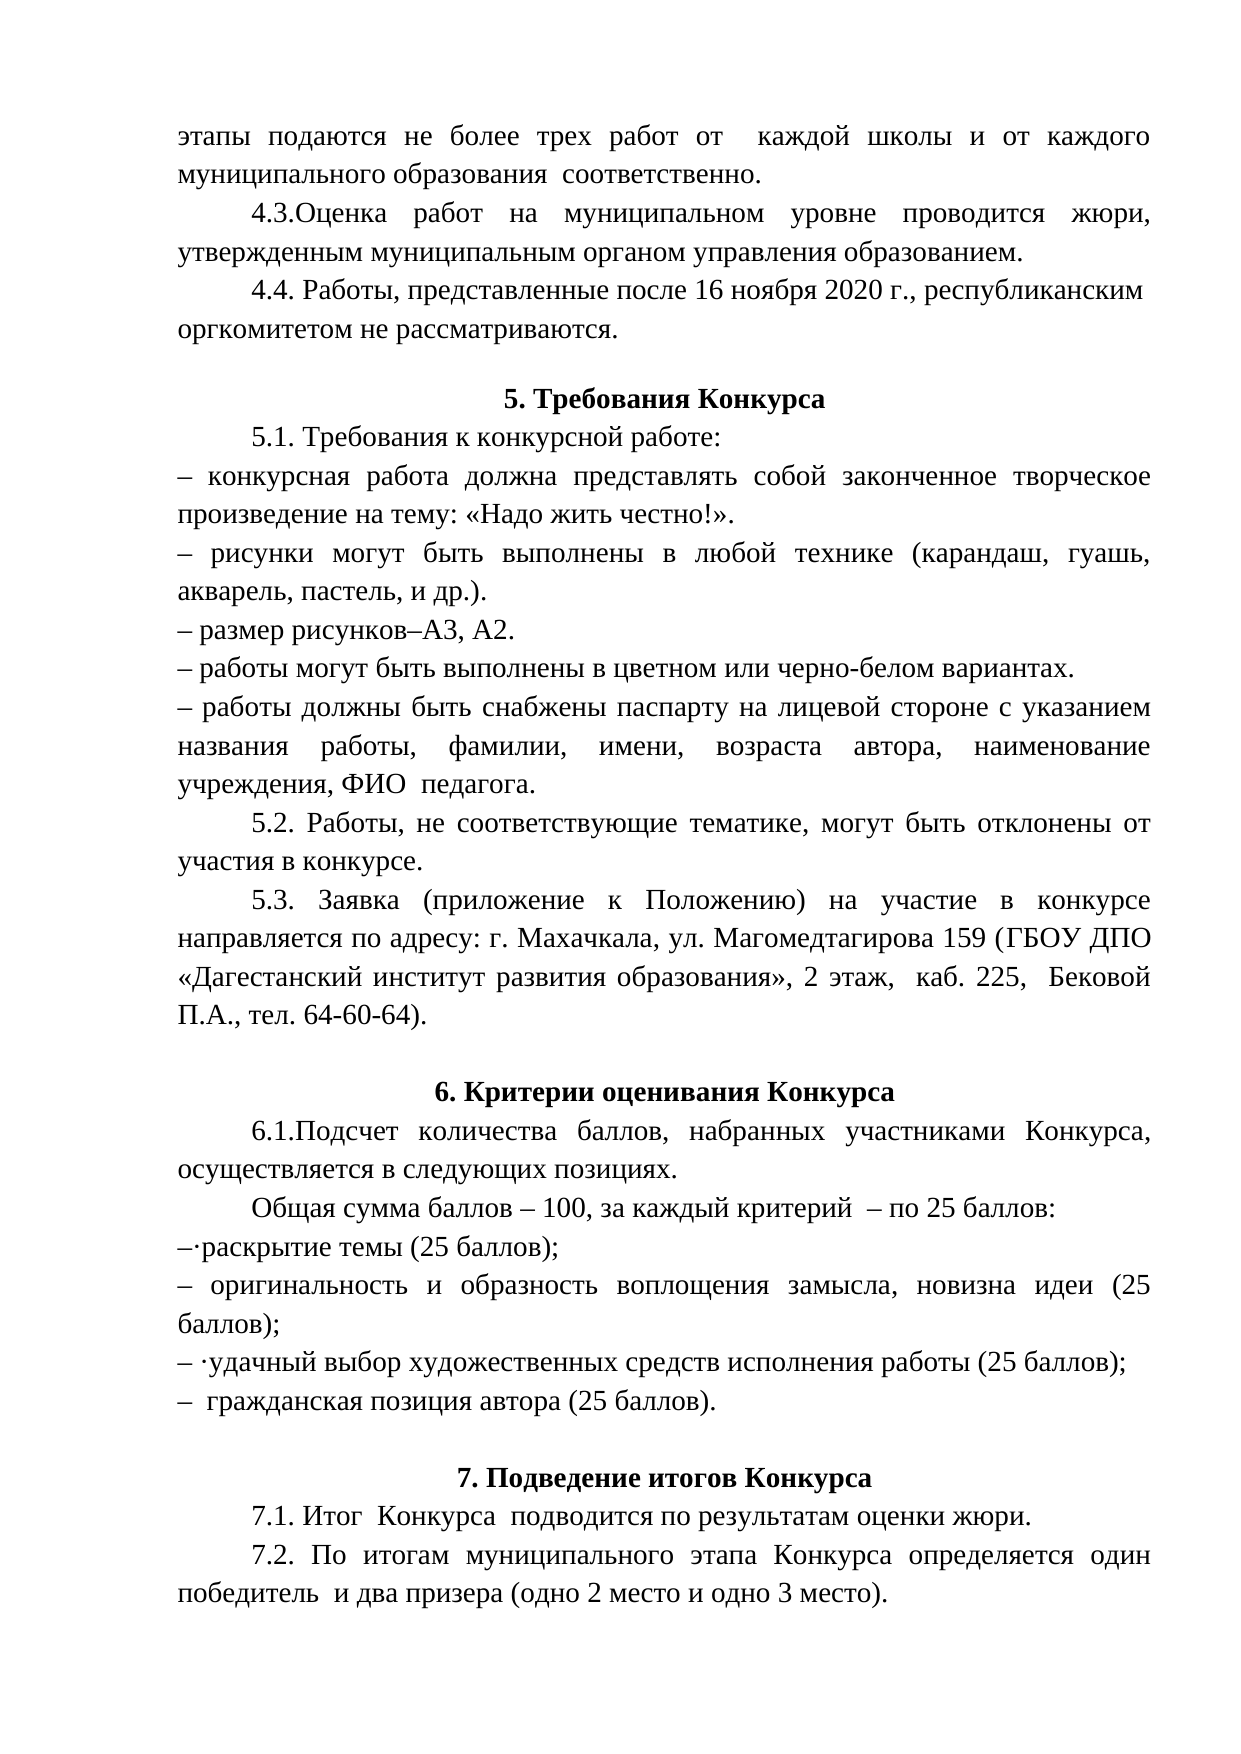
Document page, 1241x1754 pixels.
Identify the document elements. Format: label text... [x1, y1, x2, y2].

text 4.4. Работы, представленные после 16 ноября 2020 г., республиканским оргкомитетом не рассматриваются. [177, 272, 1152, 377]
text – работы могут быть выполнены в цветном или черно-белом вариантах. [177, 651, 1152, 684]
text 5.1. Требования к конкурсной работе: [177, 419, 1152, 453]
text 5.2. Работы, не соответствующие тематике, могут быть отклонены от участия в конкурсе. [177, 805, 1152, 877]
text – оригинальность и образность воплощения замысла, новизна идеи (25 баллов); [177, 1267, 1152, 1339]
text 5.3. Заявка (приложение к Положению) на участие в конкурсе направляется по адресу: г. Махачкала, ул. Магомедтагирова 159 (ГБОУ ДПО «Дагестанский институт развития образования», 2 этаж, каб. 225, Бековой П.А., тел. 64-60-64). [177, 882, 1152, 1031]
text 5. Требования Конкурса [177, 381, 1152, 414]
text 7.2. По итогам муниципального этапа Конкурса определяется один победитель и два призера (одно 2 место и одно 3 место). [177, 1537, 1152, 1609]
text – размер рисунков–А3, А2. [177, 612, 1152, 646]
text 6. Критерии оценивания Конкурса [177, 1074, 1152, 1108]
text – рисунки могут быть выполнены в любой технике (карандаш, гуашь, акварель, пастель, и др.). [177, 535, 1152, 607]
text 6.1.Подсчет количества баллов, набранных участниками Конкурса, осуществляется в следующих позициях. [177, 1113, 1152, 1185]
text –·раскрытие темы (25 баллов); [177, 1229, 1152, 1262]
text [177, 118, 1152, 190]
text 4.3.Оценка работ на муниципальном уровне проводится жюри, утвержденным муниципальным органом управления образованием. [177, 195, 1152, 267]
text 7. Подведение итогов Конкурса [177, 1460, 1152, 1493]
text – работы должны быть снабжены паспарту на лицевой стороне с указанием названия работы, фамилии, имени, возраста автора, наименование учреждения, ФИО педагога. [177, 689, 1152, 800]
text 7.1. Итог Конкурса подводится по результатам оценки жюри. [177, 1498, 1152, 1532]
text – гражданская позиция автора (25 баллов). [177, 1383, 1152, 1416]
text – конкурсная работа должна представлять собой законченное творческое произведение на тему: «Надо жить честно!». [177, 458, 1152, 530]
text – ·удачный выбор художественных средств исполнения работы (25 баллов); [177, 1344, 1152, 1378]
text Общая сумма баллов – 100, за каждый критерий – по 25 баллов: [177, 1190, 1152, 1224]
